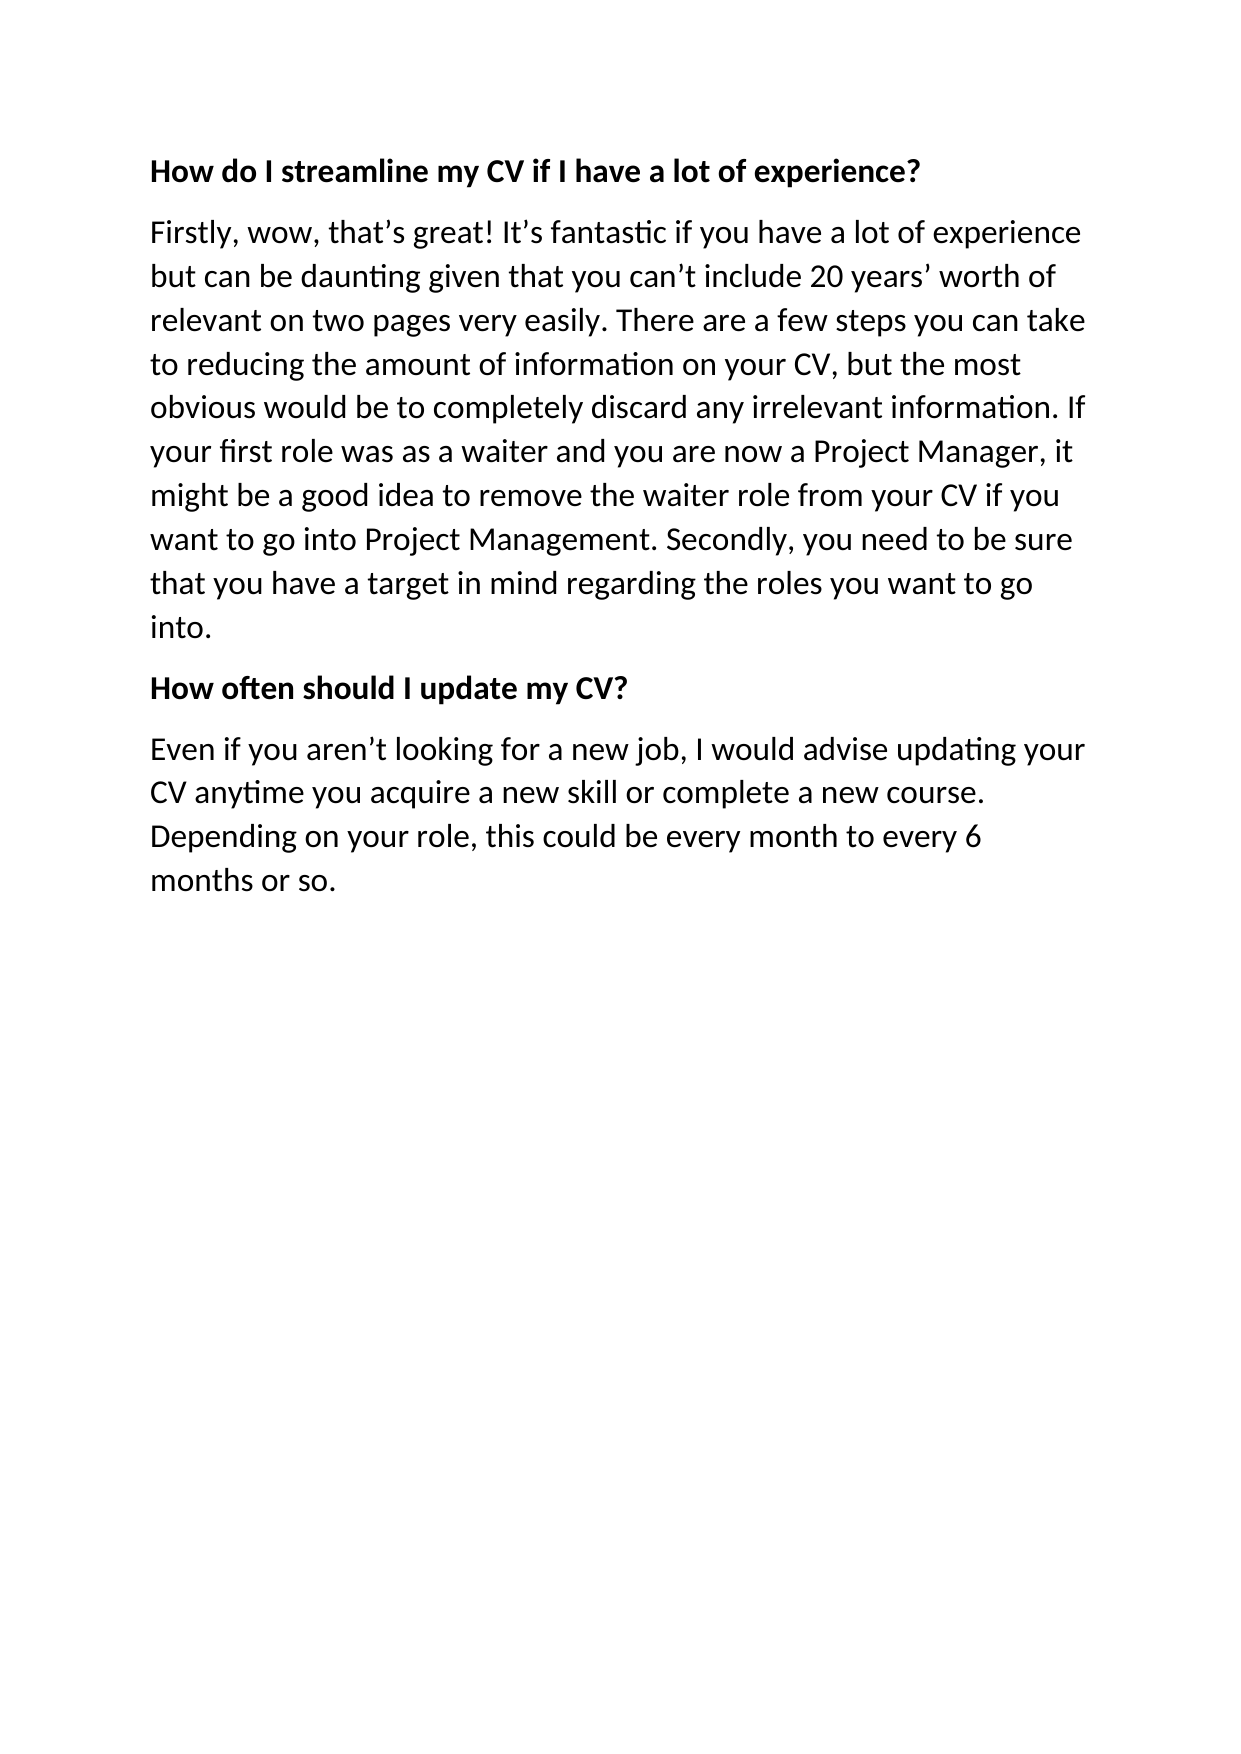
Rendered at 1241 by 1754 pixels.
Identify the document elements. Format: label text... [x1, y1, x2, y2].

text How do I streamline my CV if I have a lot of experience? [150, 150, 1090, 191]
text How often should I update my CV? [150, 667, 1090, 708]
text Firstly, wow, that’s great! It’s fantastic if you have a lot of experience but can be daunting given that you can’t include 20 years’ worth of relevant on two pages very easily. There are a few steps you can take to reducing the amount of information on your CV, but the most obvious would be to completely discard any irrelevant information. If your first role was as a waiter and you are now a Project Manager, it might be a good idea to remove the waiter role from your CV if you want to go into Project Management. Secondly, you need to be sure that you have a target in mind regarding the roles you want to go into. [150, 211, 1090, 647]
text Even if you aren’t looking for a new job, I would advise updating your CV anytime you acquire a new skill or complete a new course. Depending on your role, this could be every month to every 6 months or so. [150, 727, 1090, 900]
